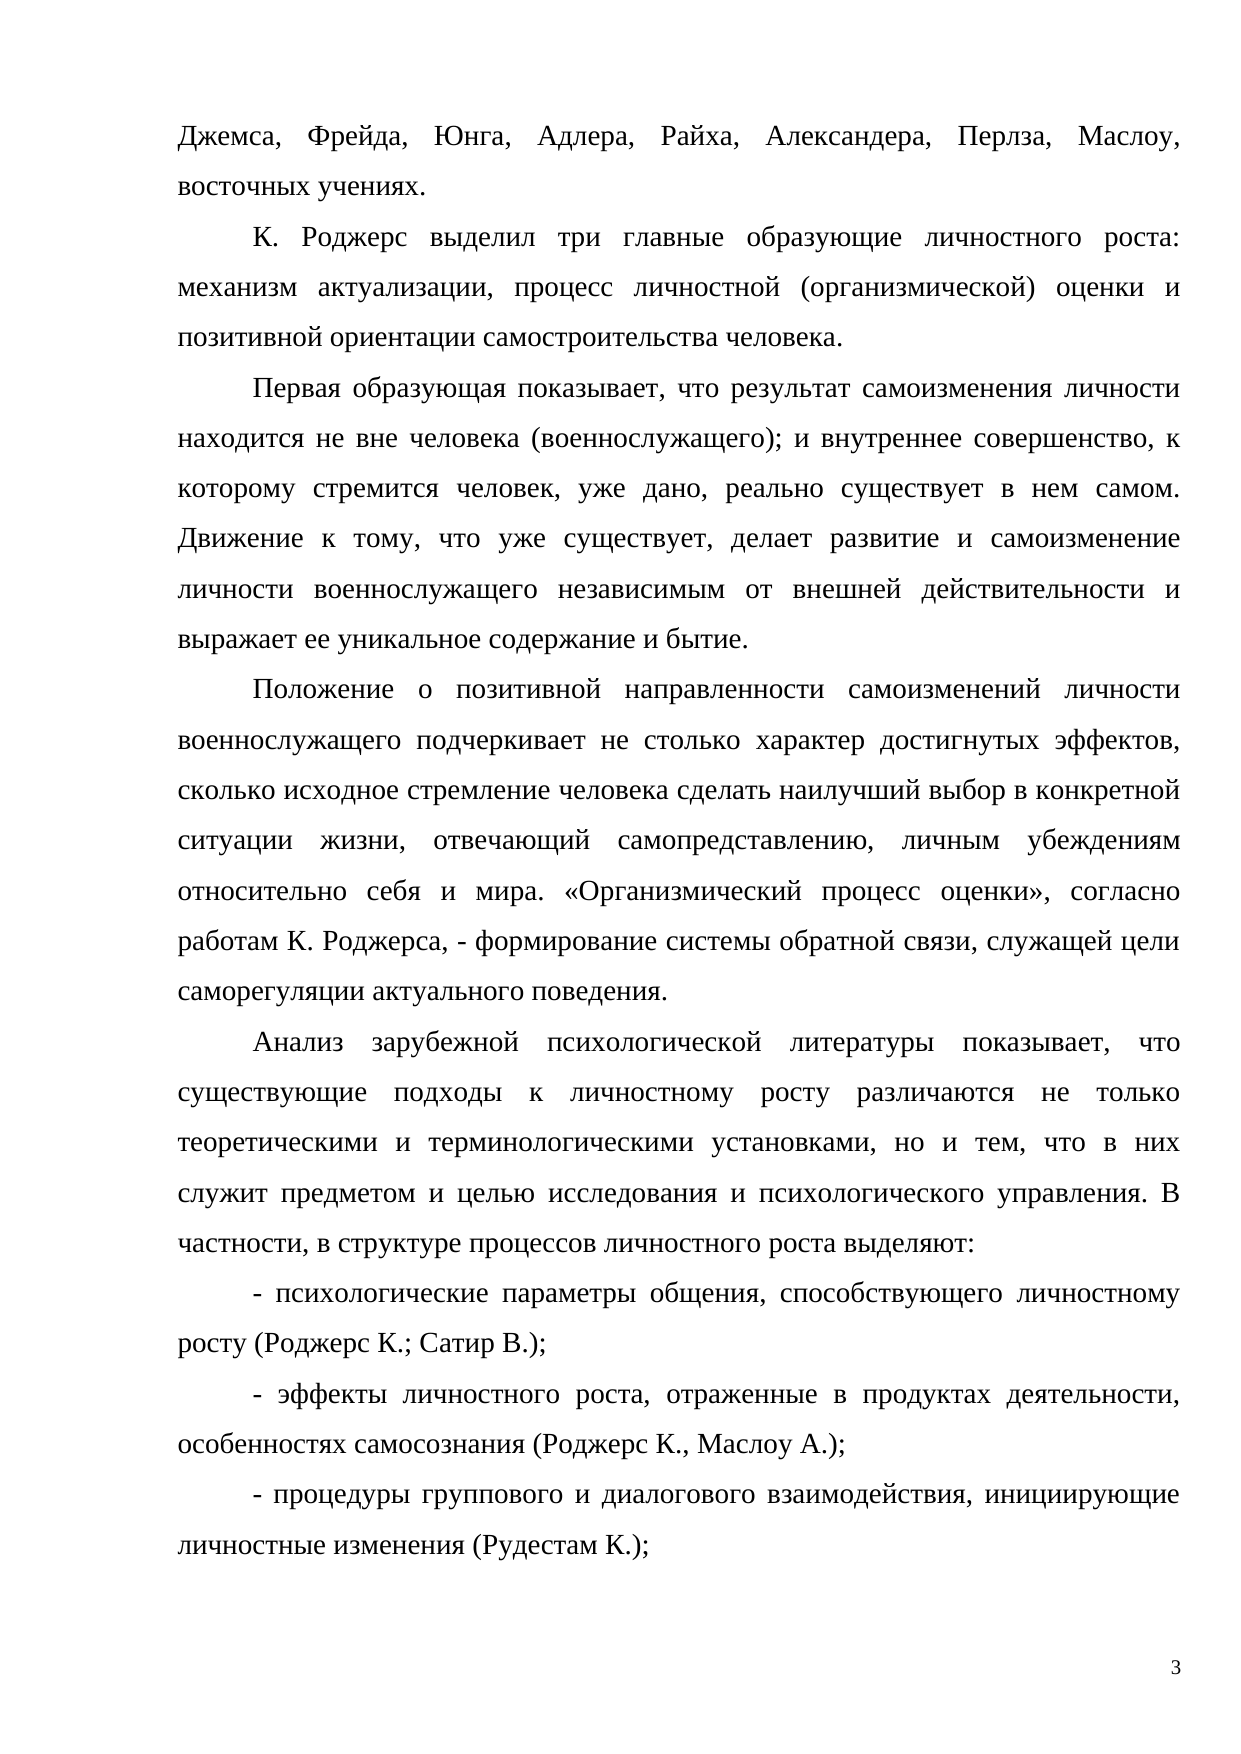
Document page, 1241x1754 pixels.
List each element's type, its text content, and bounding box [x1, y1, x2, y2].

text - эффекты личностного роста, отраженные в продуктах деятельности, особенностях самосознания (Роджерс К., Маслоу А.); [177, 1376, 1181, 1460]
text Анализ зарубежной психологической литературы показывает, что существующие подходы к личностному росту различаются не только теоретическими и терминологическими установками, но и тем, что в них служит предметом и целью исследования и психологического управления. В частности, в структуре процессов личностного роста выделяют: [177, 1024, 1181, 1258]
text К. Роджерс выделил три главные образующие личностного роста: механизм актуализации, процесс личностной (организмической) оценки и позитивной ориентации самостроительства человека. [177, 219, 1181, 353]
text Первая образующая показывает, что результат самоизменения личности находится не вне человека (военнослужащего); и внутреннее совершенство, к которому стремится человек, уже дано, реально существует в нем самом. Движение к тому, что уже существует, делает развитие и самоизменение личности военнослужащего независимым от внешней действительности и выражает ее уникальное содержание и бытие. [177, 370, 1181, 655]
text Положение о позитивной направленности самоизменений личности военнослужащего подчеркивает не столько характер достигнутых эффектов, сколько исходное стремление человека сделать наилучший выбор в конкретной ситуации жизни, отвечающий самопредставлению, личным убеждениям относительно себя и мира. «Организмический процесс оценки», согласно работам К. Роджерса, - формирование системы обратной связи, служащей цели саморегуляции актуального поведения. [177, 672, 1181, 1007]
text - процедуры группового и диалогового взаимодействия, инициирующие личностные изменения (Рудестам К.); [177, 1477, 1181, 1560]
text - психологические параметры общения, способствующего личностному росту (Роджерс К.; Сатир В.); [177, 1275, 1181, 1359]
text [177, 118, 1181, 202]
